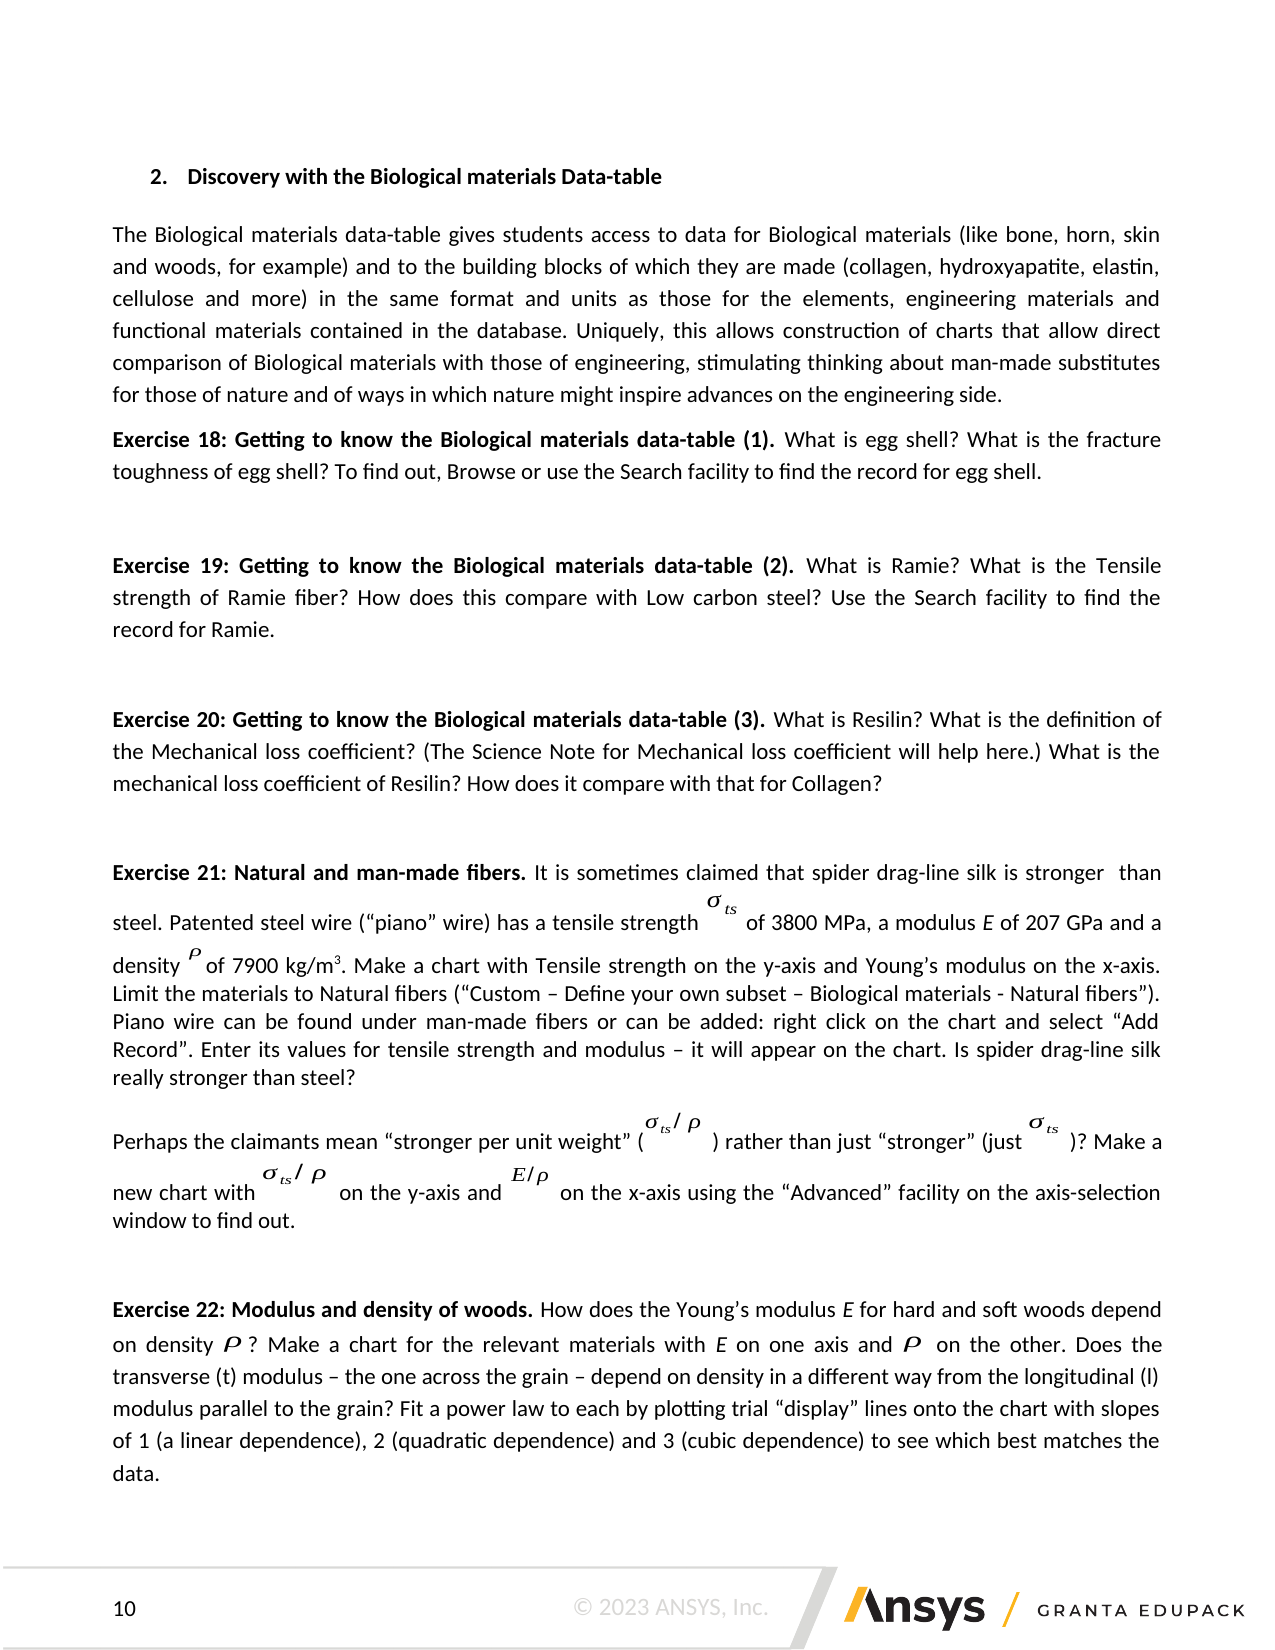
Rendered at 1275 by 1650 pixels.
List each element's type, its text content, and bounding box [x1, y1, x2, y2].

text Exercise 18: Getting to know the Biological materials data-table (1). What is egg shell? What is the fracture toughness of egg shell? To find out, Browse or use the Search facility to find the record for egg shell. [112, 425, 1162, 486]
picture [3, 1560, 1272, 1650]
text Exercise 19: Getting to know the Biological materials data-table (2). What is Ramie? What is the Tensile strength of Ramie fiber? How does this compare with Low carbon steel? Use the Search facility to find the record for Ramie. [112, 551, 1162, 643]
list Discovery with the Biological materials Data-table [150, 162, 1162, 191]
text The Biological materials data-table gives students access to data for Biological materials (like bone, horn, skin and woods, for example) and to the building blocks of which they are made (collagen, hydroxyapatite, elastin, cellulose and more) in the same format and units as those for the elements, engineering materials and functional materials contained in the database. Uniquely, this allows construction of charts that allow direct comparison of Biological materials with those of engineering, stimulating thinking about man-made substitutes for those of nature and of ways in which nature might inspire advances on the engineering side. [112, 220, 1162, 409]
text Exercise 20: Getting to know the Biological materials data-table (3). What is Resilin? What is the definition of the Mechanical loss coefficient? (The Science Note for Mechanical loss coefficient will help here.) What is the mechanical loss coefficient of Resilin? How does it compare with that for Collagen? [112, 705, 1162, 797]
text Perhaps the claimants mean “stronger per unit weight” ( ) rather than just “stronger” (just )? Make a new chart with on the y-axis and on the x-axis using the “Advanced” facility on the axis-selection window to find out. [112, 1104, 1162, 1234]
text Exercise 22: Modulus and density of woods. How does the Young’s modulus E for hard and soft woods depend on density ? Make a chart for the relevant materials with E on one axis and on the other. Does the transverse (t) modulus – the one across the grain – depend on density in a different way from the longitudinal (l) modulus parallel to the grain? Fit a power law to each by plotting trial “display” lines onto the chart with slopes of 1 (a linear dependence), 2 (quadratic dependence) and 3 (cubic dependence) to see which best matches the data. [112, 1295, 1162, 1487]
text Exercise 21: Natural and man-made fibers. It is sometimes claimed that spider drag-line silk is stronger than steel. Patented steel wire (“piano” wire) has a tensile strength of 3800 MPa, a modulus E of 207 GPa and a density of 7900 kg/m3. Make a chart with Tensile strength on the y-axis and Young’s modulus on the x-axis. Limit the materials to Natural fibers (“Custom – Define your own subset – Biological materials - Natural fibers”). Piano wire can be found under man-made fibers or can be added: right click on the chart and select “Add Record”. Enter its values for tensile strength and modulus – it will appear on the chart. Is spider drag-line silk really stronger than steel? [112, 858, 1162, 1091]
